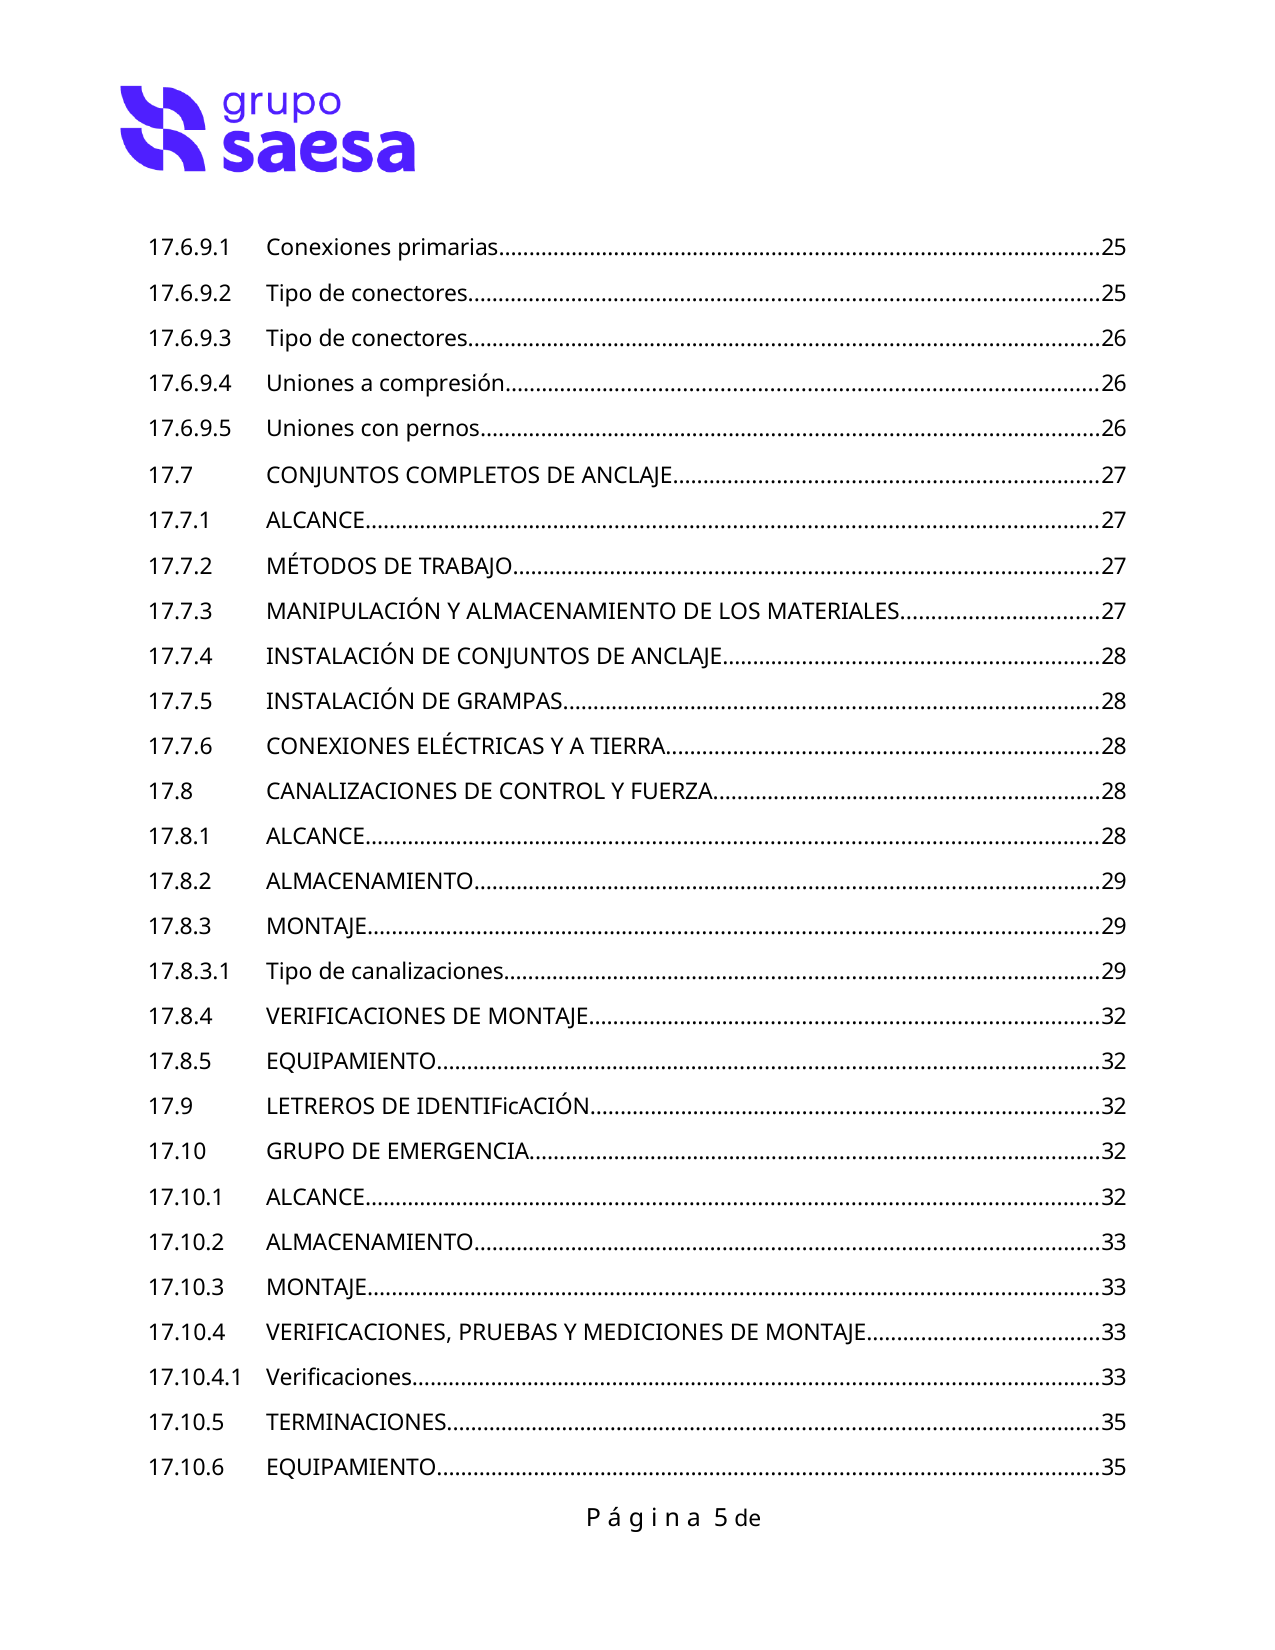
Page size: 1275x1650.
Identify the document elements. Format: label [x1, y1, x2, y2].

picture [112, 79, 419, 175]
